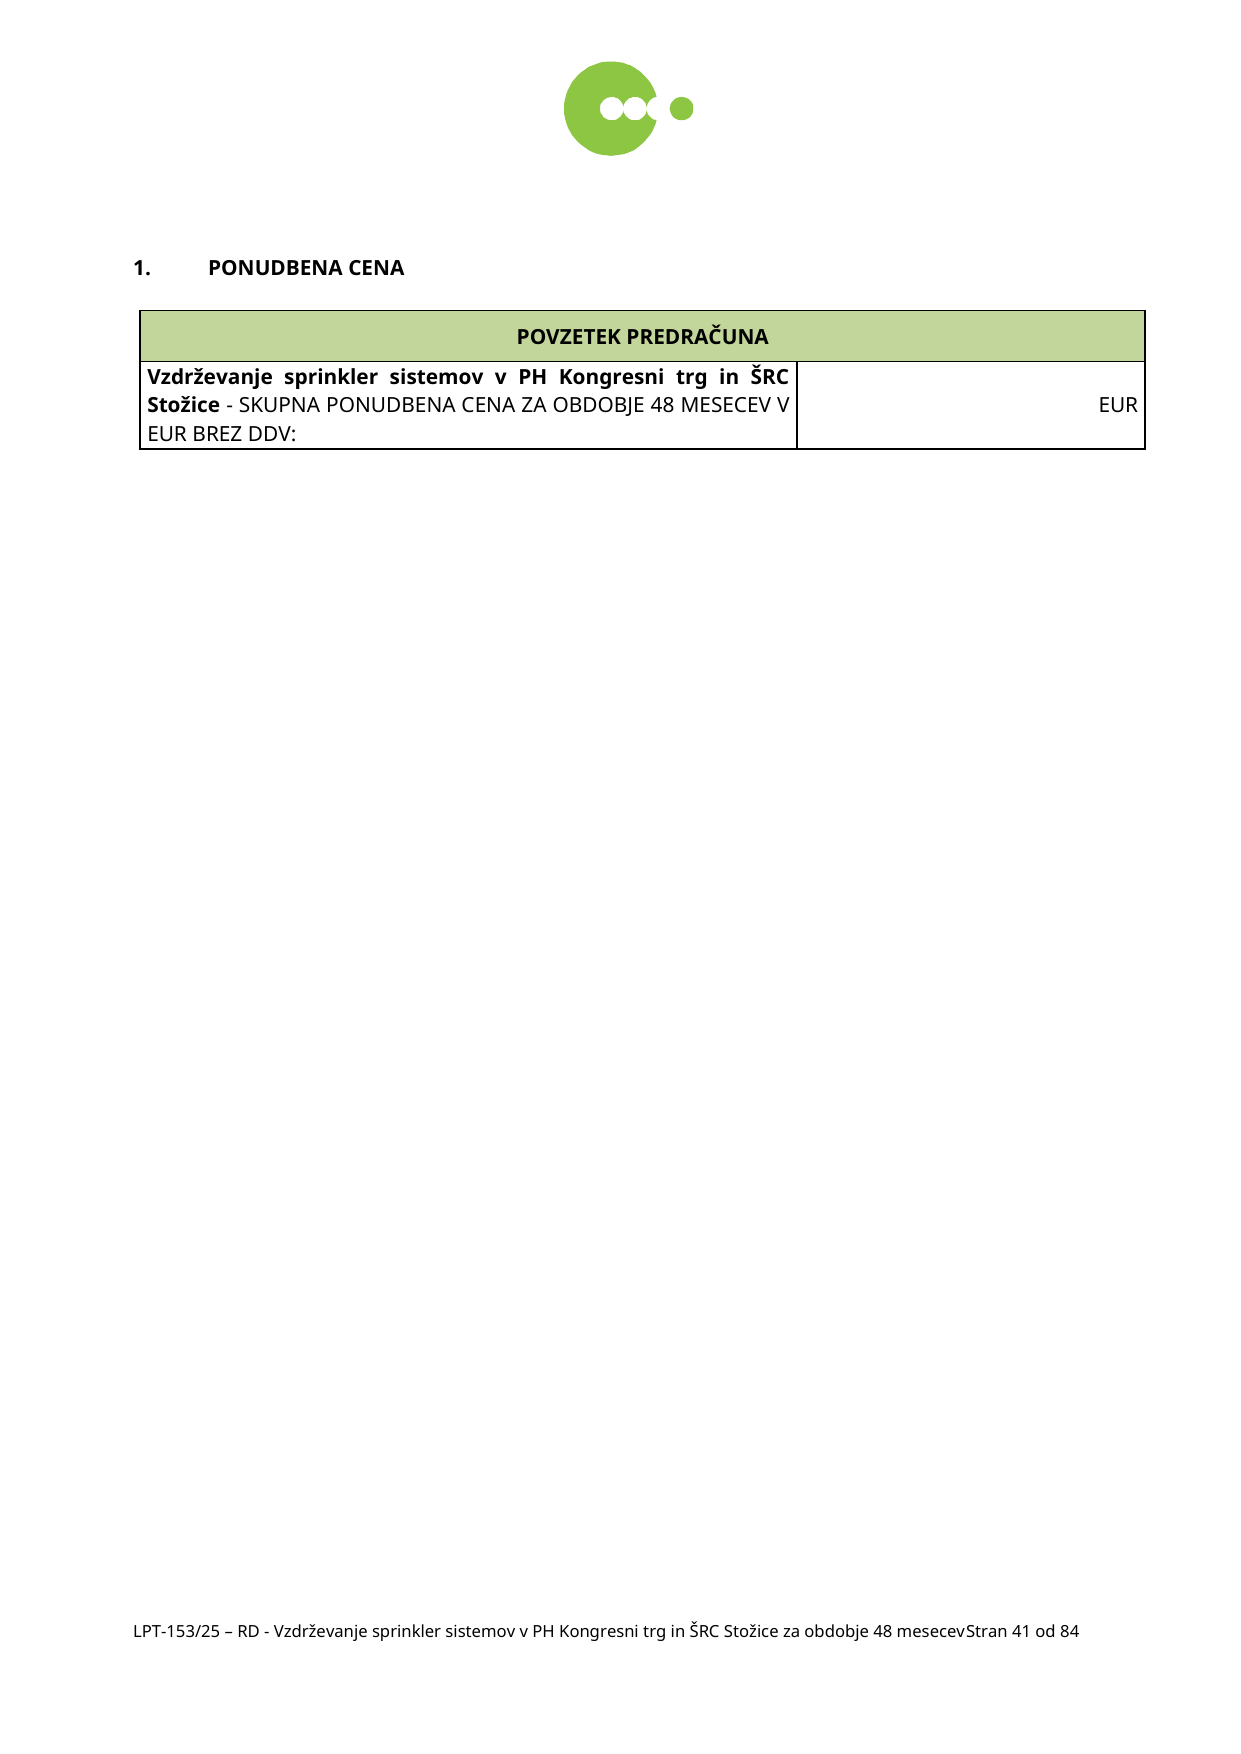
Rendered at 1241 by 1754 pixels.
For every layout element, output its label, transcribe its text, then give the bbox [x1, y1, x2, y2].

list PONUDBENA CENA [133, 253, 1063, 282]
table_cell EUR [798, 362, 1144, 447]
table_header POVZETEK PREDRAČUNA [141, 311, 1144, 361]
table_cell Vzdrževanje sprinkler sistemov v PH Kongresni trg in ŠRC Stožice - SKUPNA PONUDBENA CENA ZA OBDOBJE 48 MESECEV V EUR BREZ DDV: [141, 362, 796, 447]
